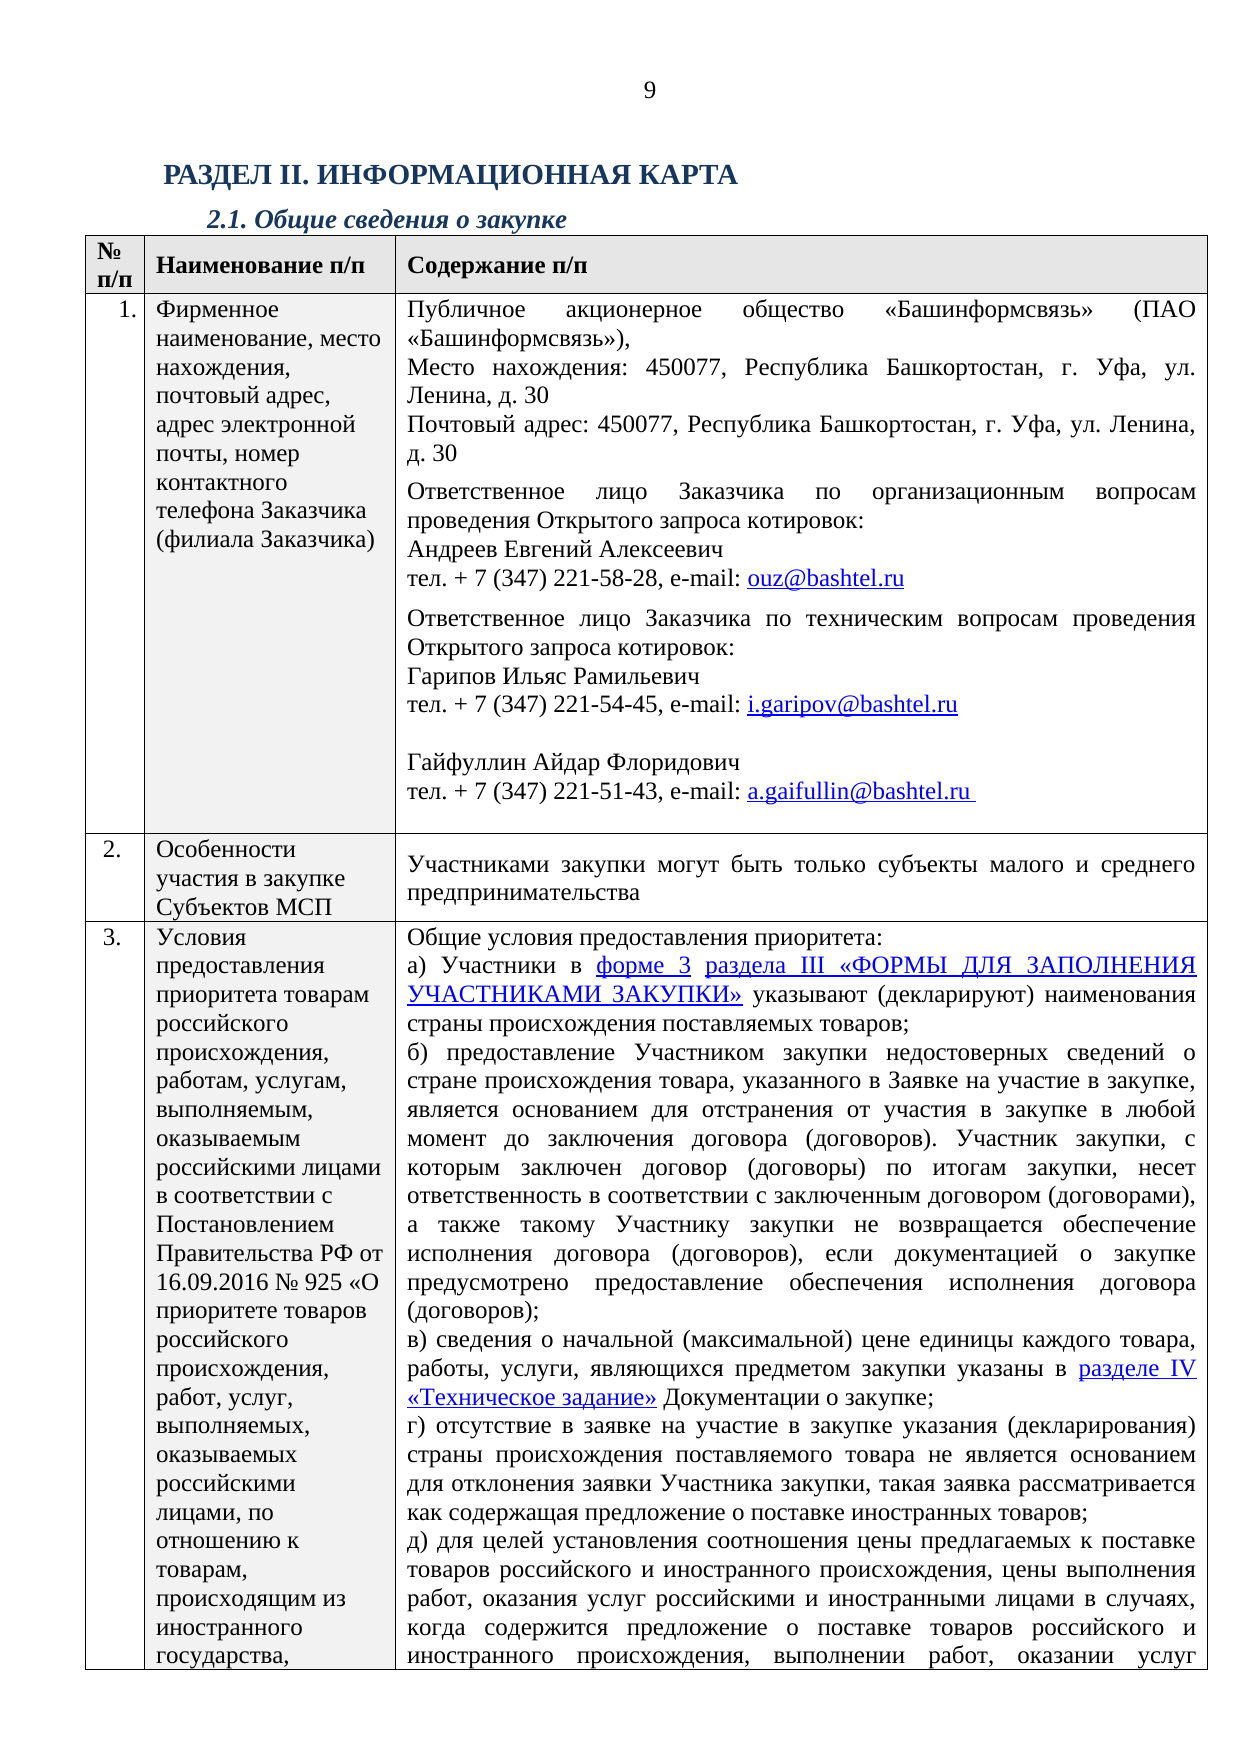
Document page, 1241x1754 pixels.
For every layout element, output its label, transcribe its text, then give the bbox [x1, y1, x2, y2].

text 2.1. Общие сведения о закупке [207, 203, 1181, 235]
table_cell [145, 922, 395, 1669]
table_cell Участниками закупки могут быть только субъекты малого и среднего предпринимательства [396, 834, 1207, 921]
table_cell Особенности участия в закупке Субъектов МСП [145, 834, 395, 921]
table_header № п/п [86, 236, 144, 293]
table_cell Фирменное наименование, место нахождения, почтовый адрес, адрес электронной почты, номер контактного телефона Заказчика (филиала Заказчика) [145, 294, 395, 833]
table_header Наименование п/п [145, 236, 395, 293]
table_header Содержание п/п [396, 236, 1207, 293]
text РАЗДЕЛ II. ИНФОРМАЦИОННАЯ КАРТА [163, 157, 1181, 191]
table_cell Публичное акционерное общество «Башинформсвязь» (ПАО «Башинформсвязь»), Место нахождения: 450077, Республика Башкортостан, г. Уфа, ул. Ленина, д. 30 Почтовый адрес: 450077, Республика Башкортостан, г. Уфа, ул. Ленина, д. 30 Ответственное лицо Заказчика по организационным вопросам проведения Открытого запроса котировок: Андреев Евгений Алексеевич тел. + 7 (347) 221-58-28, e-mail: ouz@bashtel.ru Ответственное лицо Заказчика по техническим вопросам проведения Открытого запроса котировок: Гарипов Ильяс Рамильевич тел. + 7 (347) 221-54-45, e-mail: i.garipov@bashtel.ru Гайфуллин Айдар Флоридович тел. + 7 (347) 221-51-43, e-mail: a.gaifullin@bashtel.ru [396, 294, 1207, 833]
table_cell [86, 922, 144, 1669]
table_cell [396, 922, 1207, 1669]
table_cell [86, 834, 144, 921]
table_cell [86, 294, 144, 833]
